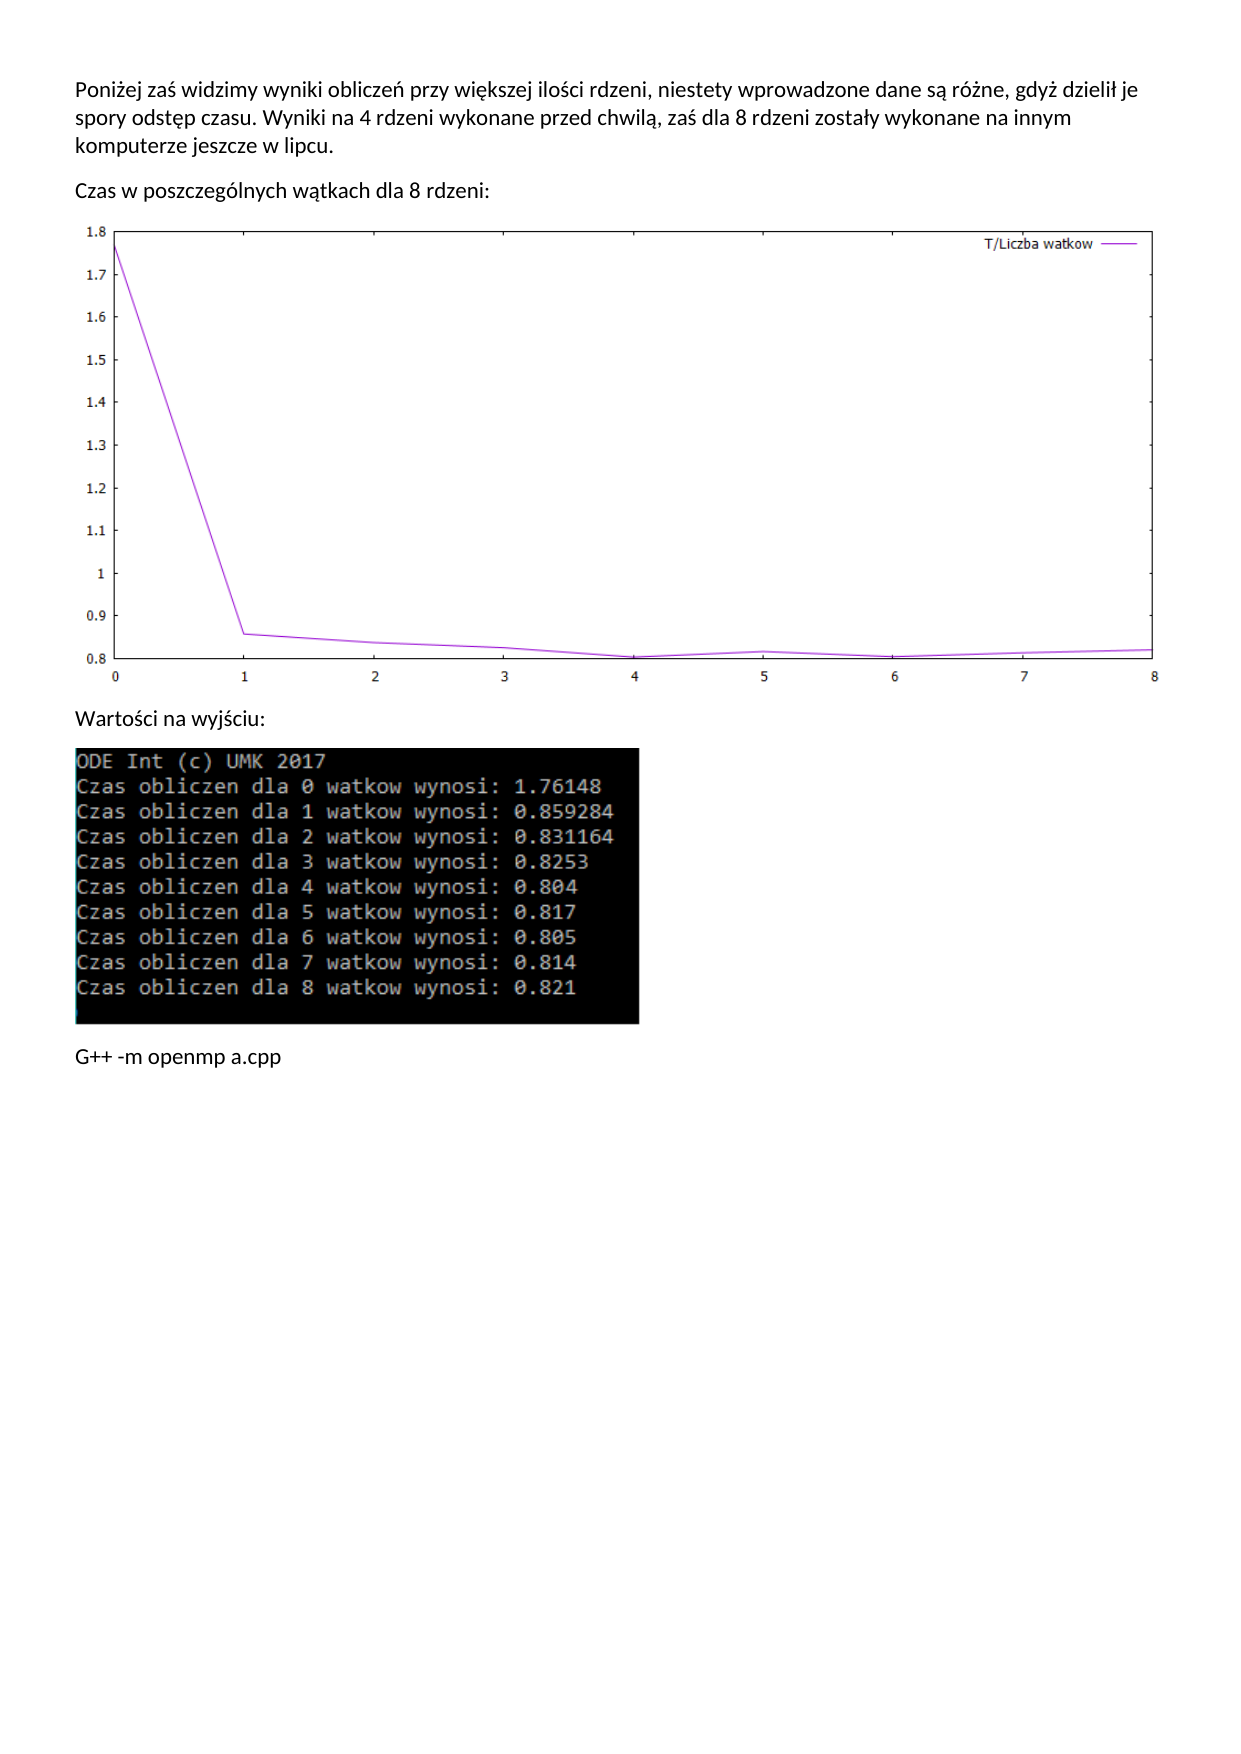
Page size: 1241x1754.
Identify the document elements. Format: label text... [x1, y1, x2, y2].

text G++ -m openmp a.cpp [75, 1042, 1165, 1070]
text Poniżej zaś widzimy wyniki obliczeń przy większej ilości rdzeni, niestety wprowadzone dane są różne, gdyż dzielił je spory odstęp czasu. Wyniki na 4 rdzeni wykonane przed chwilą, zaś dla 8 rdzeni zostały wykonane na innym komputerze jeszcze w lipcu. [75, 75, 1165, 159]
text Wartości na wyjściu: [75, 704, 1165, 732]
text Czas w poszczególnych wątkach dla 8 rdzeni: [75, 176, 1165, 204]
picture [75, 748, 641, 1026]
picture [75, 220, 1165, 688]
